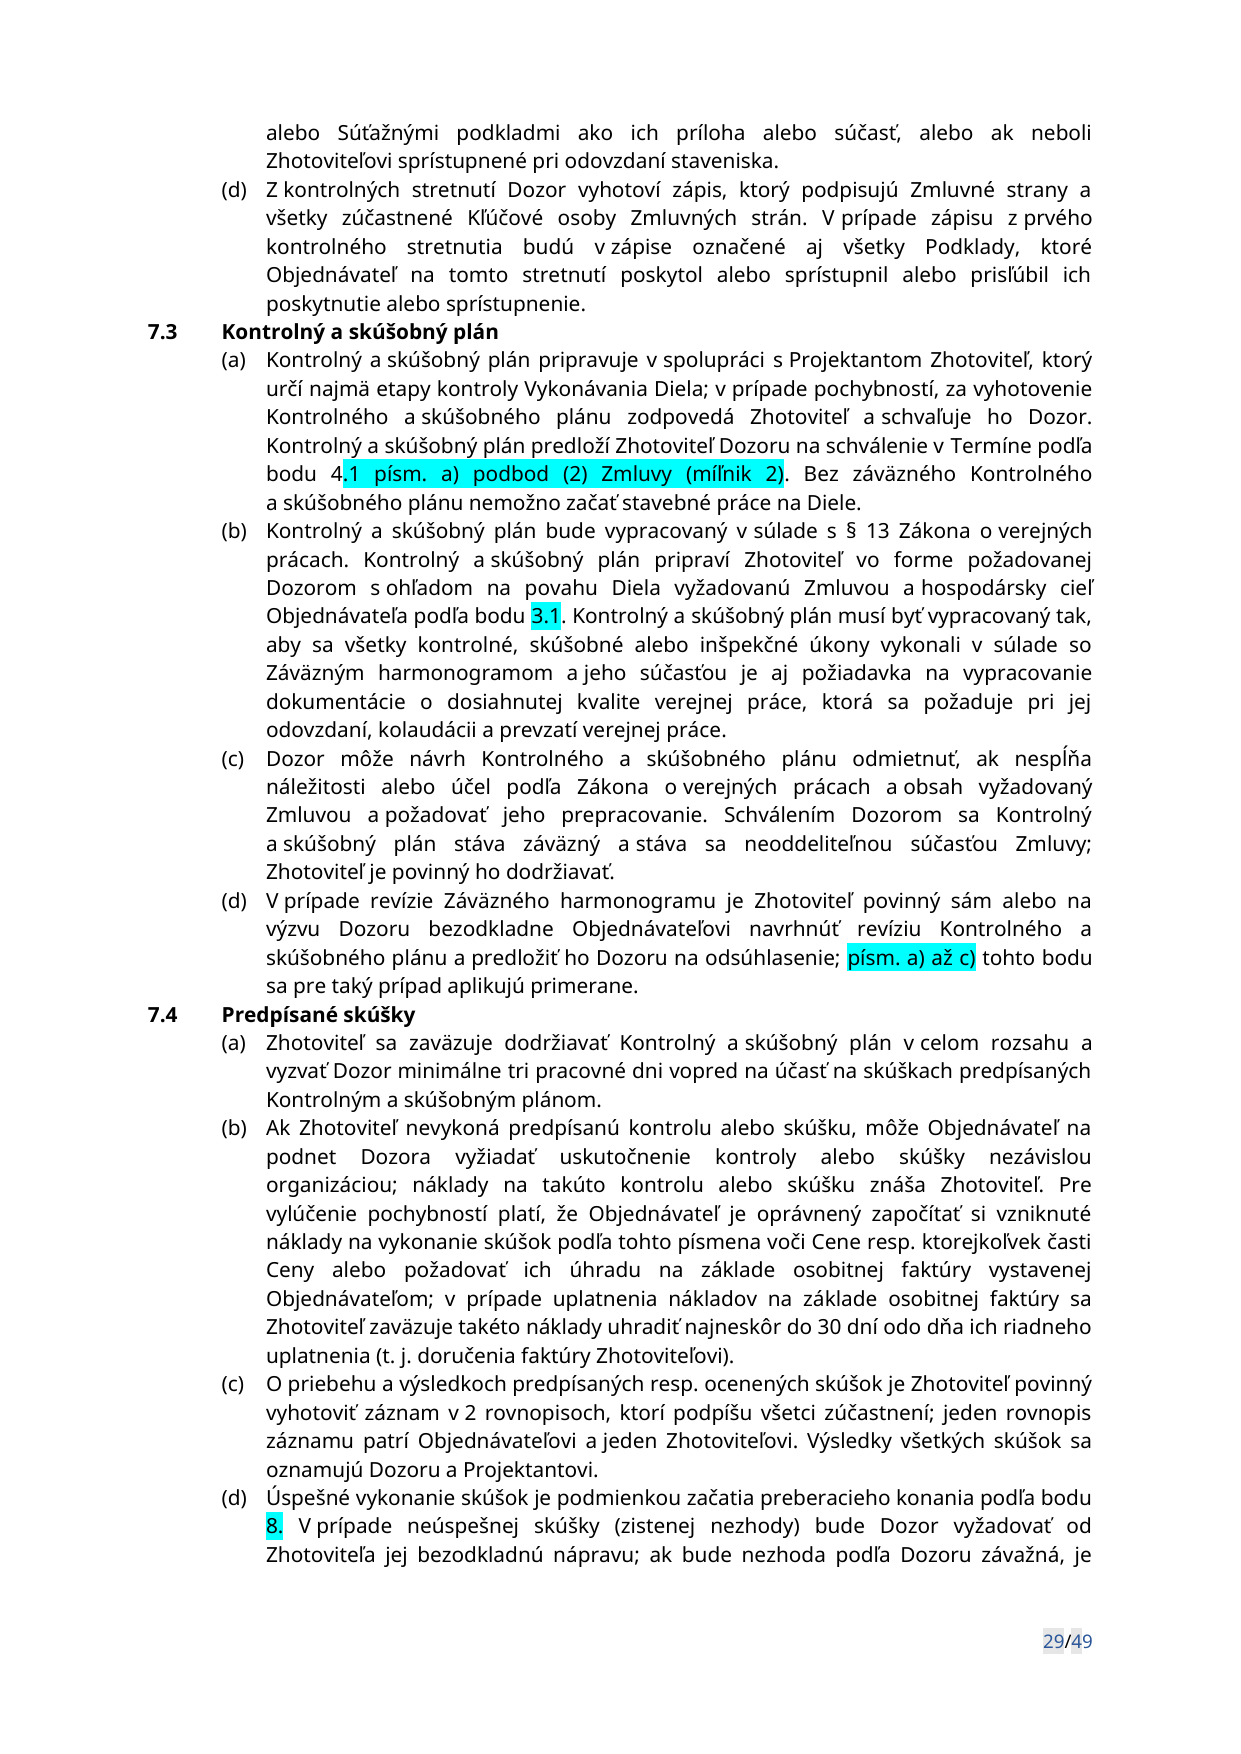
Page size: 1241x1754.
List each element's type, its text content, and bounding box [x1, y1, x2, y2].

text (d) Z kontrolných stretnutí Dozor vyhotoví zápis, ktorý podpisujú Zmluvné strany a všetky zúčastnené Kľúčové osoby Zmluvných strán. V prípade zápisu z prvého kontrolného stretnutia budú v zápise označené aj všetky Podklady, ktoré Objednávateľ na tomto stretnutí poskytol alebo sprístupnil alebo prisľúbil ich poskytnutie alebo sprístupnenie. [221, 175, 1093, 317]
text 7.3 Kontrolný a skúšobný plán [148, 317, 1093, 346]
text (a) Kontrolný a skúšobný plán pripravuje v spolupráci s Projektantom Zhotoviteľ, ktorý určí najmä etapy kontroly Vykonávania Diela; v prípade pochybností, za vyhotovenie Kontrolného a skúšobného plánu zodpovedá Zhotoviteľ a schvaľuje ho Dozor. Kontrolný a skúšobný plán predloží Zhotoviteľ Dozoru na schválenie v Termíne podľa bodu 4.1 písm. a) podbod (2) Zmluvy (míľnik 2). Bez záväzného Kontrolného a skúšobného plánu nemožno začať stavebné práce na Diele. [221, 346, 1093, 516]
text (c) O priebehu a výsledkoch predpísaných resp. ocenených skúšok je Zhotoviteľ povinný vyhotoviť záznam v 2 rovnopisoch, ktorí podpíšu všetci zúčastnení; jeden rovnopis záznamu patrí Objednávateľovi a jeden Zhotoviteľovi. Výsledky všetkých skúšok sa oznamujú Dozoru a Projektantovi. [221, 1369, 1093, 1483]
text (c) Dozor môže návrh Kontrolného a skúšobného plánu odmietnuť, ak nespĺňa náležitosti alebo účel podľa Zákona o verejných prácach a obsah vyžadovaný Zmluvou a požadovať jeho prepracovanie. Schválením Dozorom sa Kontrolný a skúšobný plán stáva záväzný a stáva sa neoddeliteľnou súčasťou Zmluvy; Zhotoviteľ je povinný ho dodržiavať. [221, 744, 1093, 886]
text 7.4 Predpísané skúšky [148, 1000, 1093, 1028]
text (b) Kontrolný a skúšobný plán bude vypracovaný v súlade s § 13 Zákona o verejných prácach. Kontrolný a skúšobný plán pripraví Zhotoviteľ vo forme požadovanej Dozorom s ohľadom na povahu Diela vyžadovanú Zmluvou a hospodársky cieľ Objednávateľa podľa bodu 3.1. Kontrolný a skúšobný plán musí byť vypracovaný tak, aby sa všetky kontrolné, skúšobné alebo inšpekčné úkony vykonali v súlade so Záväzným harmonogramom a jeho súčasťou je aj požiadavka na vypracovanie dokumentácie o dosiahnutej kvalite verejnej práce, ktorá sa požaduje pri jej odovzdaní, kolaudácii a prevzatí verejnej práce. [221, 516, 1093, 744]
text (a) Zhotoviteľ sa zaväzuje dodržiavať Kontrolný a skúšobný plán v celom rozsahu a vyzvať Dozor minimálne tri pracovné dni vopred na účasť na skúškach predpísaných Kontrolným a skúšobným plánom. [221, 1028, 1093, 1113]
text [221, 118, 1093, 175]
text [221, 1483, 1093, 1568]
text (b) Ak Zhotoviteľ nevykoná predpísanú kontrolu alebo skúšku, môže Objednávateľ na podnet Dozora vyžiadať uskutočnenie kontroly alebo skúšky nezávislou organizáciou; náklady na takúto kontrolu alebo skúšku znáša Zhotoviteľ. Pre vylúčenie pochybností platí, že Objednávateľ je oprávnený započítať si vzniknuté náklady na vykonanie skúšok podľa tohto písmena voči Cene resp. ktorejkoľvek časti Ceny alebo požadovať ich úhradu na základe osobitnej faktúry vystavenej Objednávateľom; v prípade uplatnenia nákladov na základe osobitnej faktúry sa Zhotoviteľ zaväzuje takéto náklady uhradiť najneskôr do 30 dní odo dňa ich riadneho uplatnenia (t. j. doručenia faktúry Zhotoviteľovi). [221, 1113, 1093, 1369]
text (d) V prípade revízie Záväzného harmonogramu je Zhotoviteľ povinný sám alebo na výzvu Dozoru bezodkladne Objednávateľovi navrhnúť revíziu Kontrolného a skúšobného plánu a predložiť ho Dozoru na odsúhlasenie; písm. a) až c) tohto bodu sa pre taký prípad aplikujú primerane. [221, 886, 1093, 1000]
